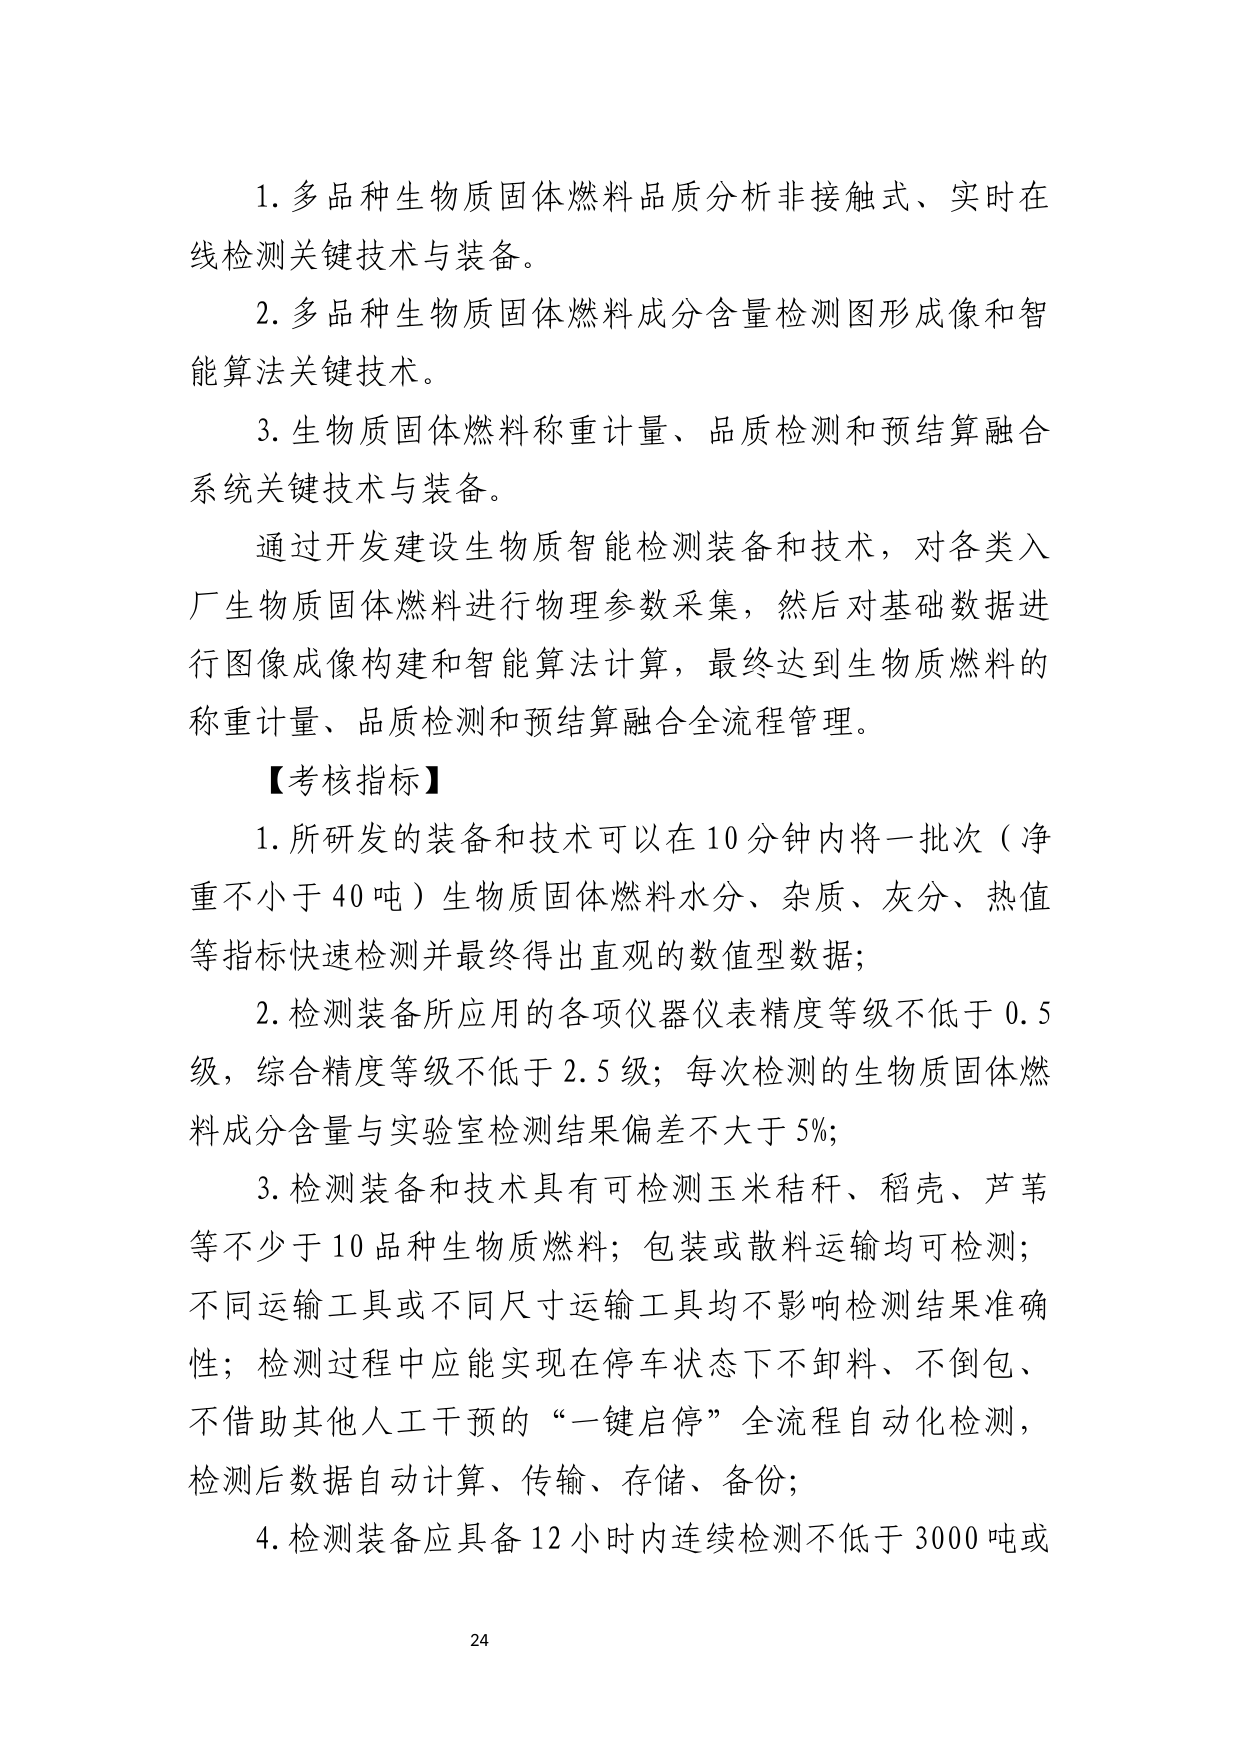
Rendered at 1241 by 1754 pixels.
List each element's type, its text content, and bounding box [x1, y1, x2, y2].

text 通过开发建设生物质智能检测装备和技术，对各类入厂生物质固体燃料进行物理参数采集，然后对基础数据进行图像成像构建和智能算法计算，最终达到生物质燃料的称重计量、品质检测和预结算融合全流程管理。 [187, 512, 1053, 745]
text 1.多品种生物质固体燃料品质分析非接触式、实时在线检测关键技术与装备。 [187, 162, 1053, 279]
text 2.检测装备所应用的各项仪器仪表精度等级不低于0.5级，综合精度等级不低于2.5级；每次检测的生物质固体燃料成分含量与实验室检测结果偏差不大于5%； [187, 979, 1053, 1154]
text 3.检测装备和技术具有可检测玉米秸秆、稻壳、芦苇等不少于10品种生物质燃料；包装或散料运输均可检测；不同运输工具或不同尺寸运输工具均不影响检测结果准确性；检测过程中应能实现在停车状态下不卸料、不倒包、不借助其他人工干预的“一键启停”全流程自动化检测，检测后数据自动计算、传输、存储、备份； [187, 1154, 1053, 1504]
text 3.生物质固体燃料称重计量、品质检测和预结算融合系统关键技术与装备。 [187, 395, 1053, 512]
text 【考核指标】 [187, 745, 1053, 804]
text 1.所研发的装备和技术可以在10分钟内将一批次（净重不小于40吨）生物质固体燃料水分、杂质、灰分、热值等指标快速检测并最终得出直观的数值型数据； [187, 804, 1053, 979]
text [187, 1504, 1053, 1562]
text 2.多品种生物质固体燃料成分含量检测图形成像和智能算法关键技术。 [187, 279, 1053, 395]
